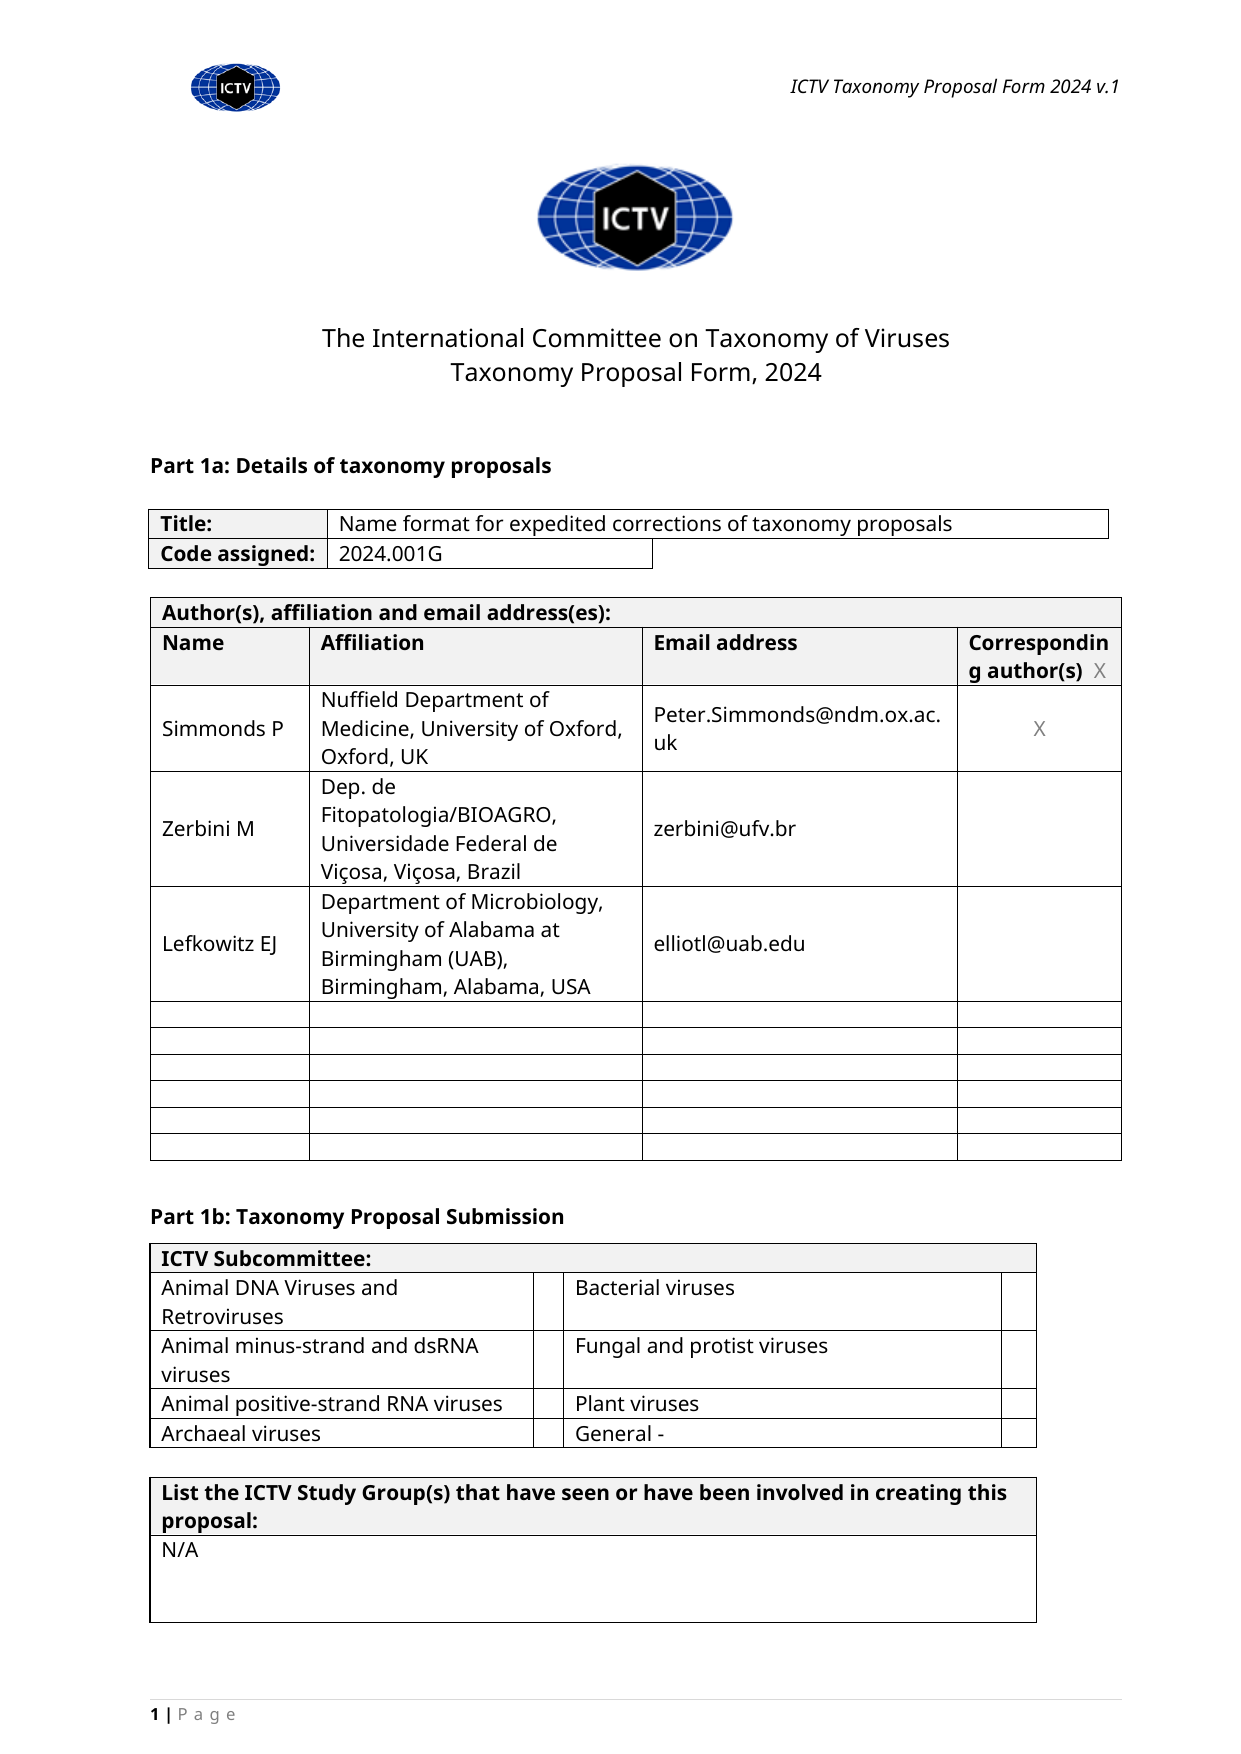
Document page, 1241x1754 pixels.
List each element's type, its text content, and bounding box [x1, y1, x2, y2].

table_cell General - [564, 1419, 1001, 1447]
table_cell [958, 1028, 1121, 1054]
picture [190, 56, 282, 113]
table_cell [643, 1081, 957, 1107]
table_cell [310, 1108, 642, 1133]
table_cell [310, 1028, 642, 1054]
table_cell zerbini@ufv.br [643, 772, 957, 886]
table_cell [151, 1028, 309, 1054]
table_cell [534, 1331, 563, 1388]
table_cell N/A [151, 1536, 1036, 1622]
table_cell Lefkowitz EJ [151, 887, 309, 1001]
table_cell [958, 1055, 1121, 1080]
text The International Committee on Taxonomy of Viruses [150, 321, 1122, 355]
table_cell [643, 1028, 957, 1054]
table_header Author(s), affiliation and email address(es): [151, 598, 1121, 627]
table_cell [643, 1055, 957, 1080]
table_cell [958, 1002, 1121, 1027]
table_cell [643, 1002, 957, 1027]
table_cell [151, 1134, 309, 1160]
table_cell Animal DNA Viruses and Retroviruses [151, 1273, 533, 1330]
text Part 1a: Details of taxonomy proposals [150, 452, 1122, 480]
table_cell [643, 1108, 957, 1133]
table_cell [151, 1108, 309, 1133]
table_cell Zerbini M [151, 772, 309, 886]
table_cell [958, 1134, 1121, 1160]
table_cell [534, 1389, 563, 1418]
table_cell [1002, 1419, 1036, 1447]
table_cell Peter.Simmonds@ndm.ox.ac.uk [643, 686, 957, 771]
table_cell [958, 887, 1121, 1001]
table_cell Animal positive-strand RNA viruses [151, 1389, 533, 1418]
table_cell Fungal and protist viruses [564, 1331, 1001, 1388]
table_cell Plant viruses [564, 1389, 1001, 1418]
table_cell [151, 1055, 309, 1080]
text Taxonomy Proposal Form, 2024 [150, 355, 1122, 389]
table_cell [534, 1273, 563, 1330]
table_cell Archaeal viruses [151, 1419, 533, 1447]
picture [535, 150, 737, 274]
table_header ICTV Subcommittee: [151, 1244, 1036, 1272]
table_cell elliotl@uab.edu [643, 887, 957, 1001]
table_header Title: [149, 510, 327, 538]
table_cell Code assigned: [149, 539, 327, 568]
table_cell [643, 1134, 957, 1160]
table_cell [1002, 1273, 1036, 1330]
table_cell Nuffield Department of Medicine, University of Oxford, Oxford, UK [310, 686, 642, 771]
table_cell [151, 1081, 309, 1107]
table_cell [958, 772, 1121, 886]
table_cell Corresponding author(s) X [958, 628, 1121, 684]
table_cell [310, 1055, 642, 1080]
table_cell [534, 1419, 563, 1447]
table_cell Simmonds P [151, 686, 309, 771]
table_header Name format for expedited corrections of taxonomy proposals [328, 510, 1108, 538]
table_cell Bacterial viruses [564, 1273, 1001, 1330]
table_cell Affiliation [310, 628, 642, 684]
table_cell 2024.001G [328, 539, 652, 568]
text Part 1b: Taxonomy Proposal Submission [150, 1202, 1122, 1230]
table_header List the ICTV Study Group(s) that have seen or have been involved in creating this proposal: [151, 1478, 1036, 1534]
table_cell [310, 1134, 642, 1160]
table_cell Email address [643, 628, 957, 684]
table_cell Dep. de Fitopatologia/BIOAGRO, Universidade Federal de Viçosa, Viçosa, Brazil [310, 772, 642, 886]
table_cell [1002, 1389, 1036, 1418]
table_cell [958, 1081, 1121, 1107]
table_cell [310, 1081, 642, 1107]
table_cell Name [151, 628, 309, 684]
table_cell Animal minus-strand and dsRNA viruses [151, 1331, 533, 1388]
table_cell Department of Microbiology, University of Alabama at Birmingham (UAB), Birmingham, Alabama, USA [310, 887, 642, 1001]
table_cell [1002, 1331, 1036, 1388]
table_cell [958, 1108, 1121, 1133]
table_cell [151, 1002, 309, 1027]
table_cell X [958, 686, 1121, 771]
table_cell [310, 1002, 642, 1027]
